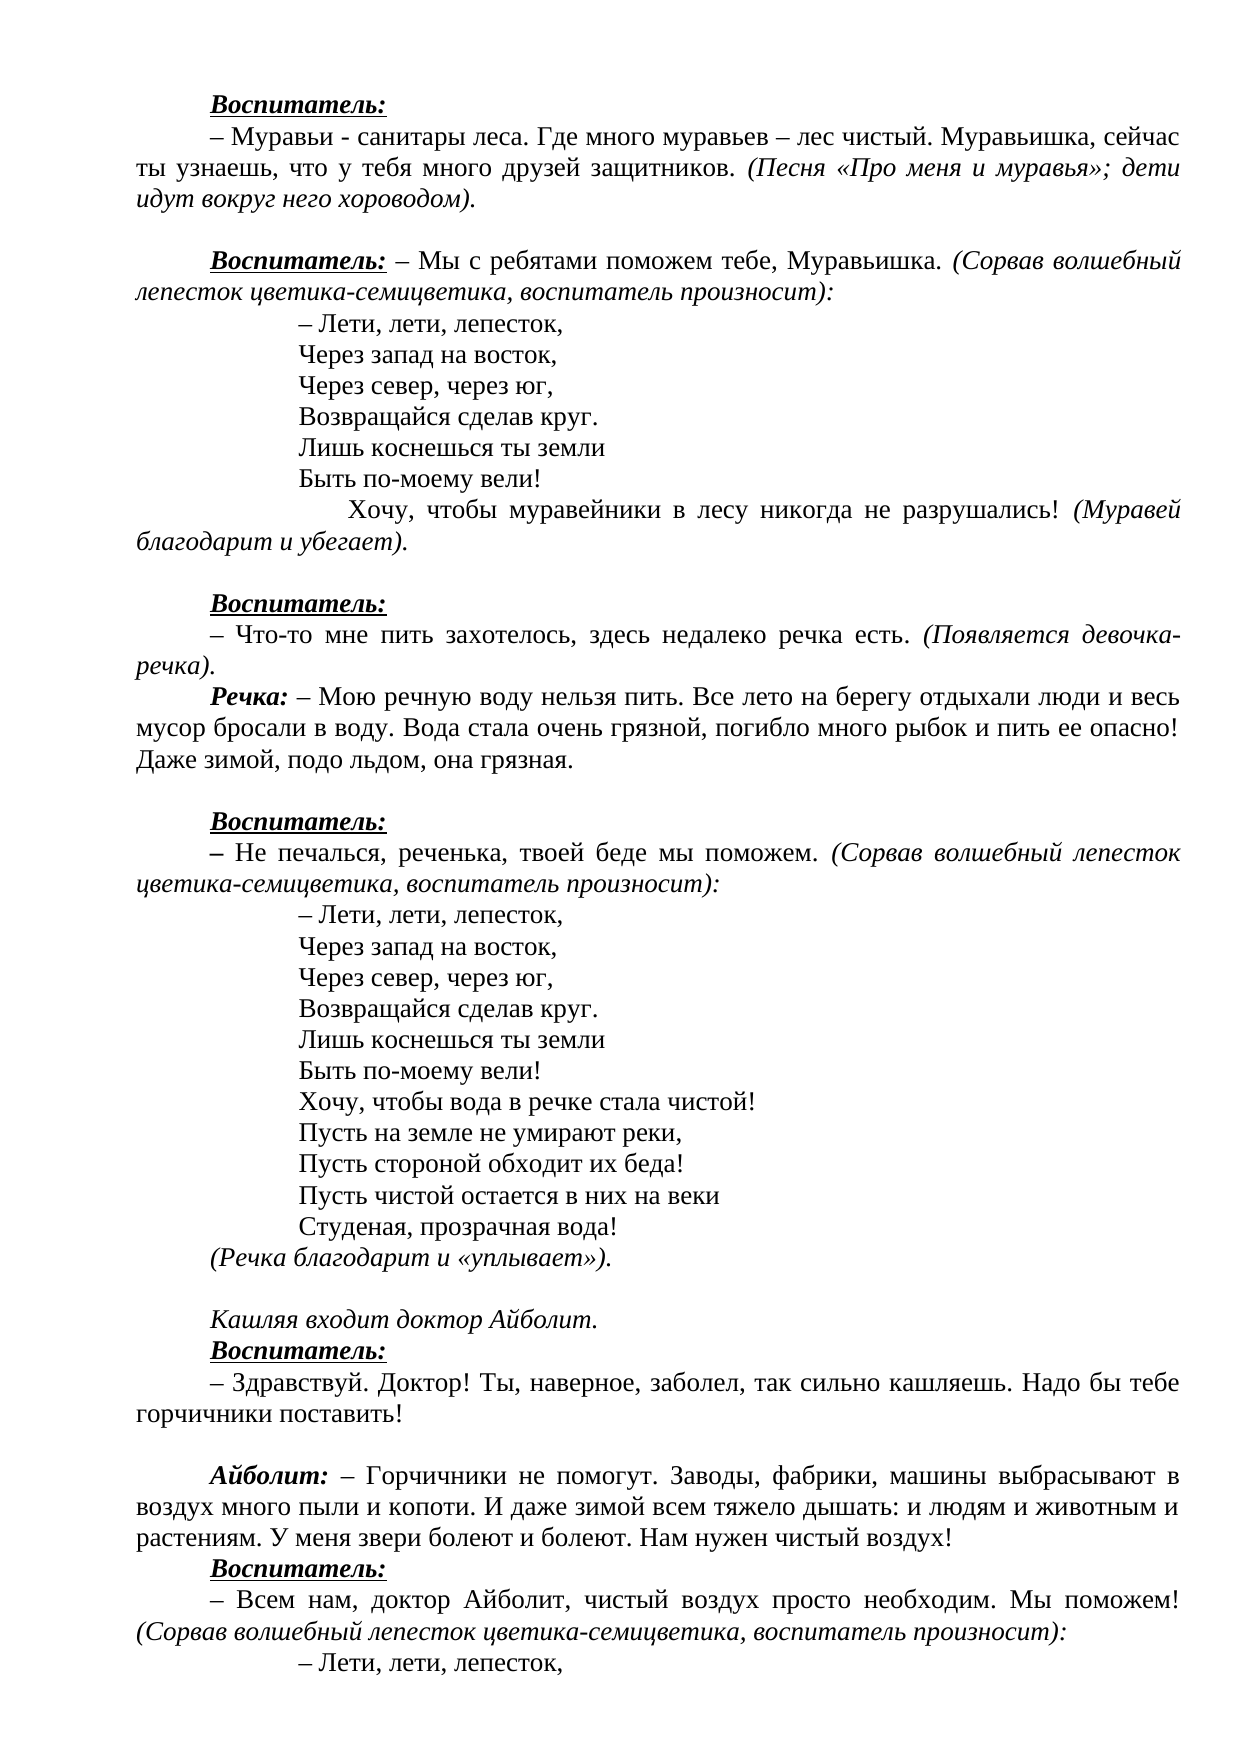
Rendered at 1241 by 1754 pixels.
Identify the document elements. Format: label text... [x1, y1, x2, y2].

text Воспитатель: – Мы с ребятами поможем тебе, Муравьишка. (Сорвав волшебный лепесток цветика-семицветика, воспитатель произносит): [136, 244, 1181, 307]
text Хочу, чтобы вода в речке стала чистой! [136, 1085, 1181, 1116]
text (Речка благодарит и «уплывает»). [136, 1241, 1181, 1272]
text Через запад на восток, [136, 338, 1181, 369]
text – Лети, лети, лепесток, [136, 1646, 1181, 1677]
text Пусть стороной обходит их беда! [136, 1148, 1181, 1179]
text Воспитатель: [136, 1552, 1181, 1584]
text – Здравствуй. Доктор! Ты, наверное, заболел, так сильно кашляешь. Надо бы тебе горчичники поставить! [136, 1366, 1181, 1428]
text Воспитатель: [136, 587, 1181, 618]
text Кашляя входит доктор Айболит. [136, 1303, 1181, 1334]
text Воспитатель: [136, 1334, 1181, 1366]
text Быть по-моему вели! [136, 462, 1181, 493]
text Через север, через юг, [136, 961, 1181, 992]
text – Лети, лети, лепесток, [136, 307, 1181, 338]
text Воспитатель: [136, 89, 1181, 120]
text Быть по-моему вели! [136, 1054, 1181, 1085]
text Пусть на земле не умирают реки, [136, 1116, 1181, 1148]
text Воспитатель: [136, 805, 1181, 836]
text Студеная, прозрачная вода! [136, 1210, 1181, 1241]
text Лишь коснешься ты земли [136, 1023, 1181, 1054]
text – Что-то мне пить захотелось, здесь недалеко речка есть. (Появляется девочка-речка). [136, 618, 1181, 680]
text Лишь коснешься ты земли [136, 431, 1181, 462]
text Айболит: – Горчичники не помогут. Заводы, фабрики, машины выбрасывают в воздух много пыли и копоти. И даже зимой всем тяжело дышать: и людям и животным и растениям. У меня звери болеют и болеют. Нам нужен чистый воздух! [136, 1459, 1181, 1552]
text Через север, через юг, [136, 369, 1181, 400]
text – Не печалься, реченька, твоей беде мы поможем. (Сорвав волшебный лепесток цветика-семицветика, воспитатель произносит): [136, 836, 1181, 898]
text Возвращайся сделав круг. [136, 992, 1181, 1023]
text – Муравьи - санитары леса. Где много муравьев – лес чистый. Муравьишка, сейчас ты узнаешь, что у тебя много друзей защитников. (Песня «Про меня и муравья»; дети идут вокруг него хороводом). [136, 120, 1181, 213]
text Через запад на восток, [136, 929, 1181, 961]
text Пусть чистой остается в них на веки [136, 1179, 1181, 1210]
text Речка: – Мою речную воду нельзя пить. Все лето на берегу отдыхали люди и весь мусор бросали в воду. Вода стала очень грязной, погибло много рыбок и пить ее опасно! Даже зимой, подо льдом, она грязная. [136, 680, 1181, 774]
text – Всем нам, доктор Айболит, чистый воздух просто необходим. Мы поможем! (Сорвав волшебный лепесток цветика-семицветика, воспитатель произносит): [136, 1584, 1181, 1646]
text Хочу, чтобы муравейники в лесу никогда не разрушались! (Муравей благодарит и убегает). [136, 493, 1181, 556]
text – Лети, лети, лепесток, [136, 898, 1181, 929]
text Возвращайся сделав круг. [136, 400, 1181, 431]
